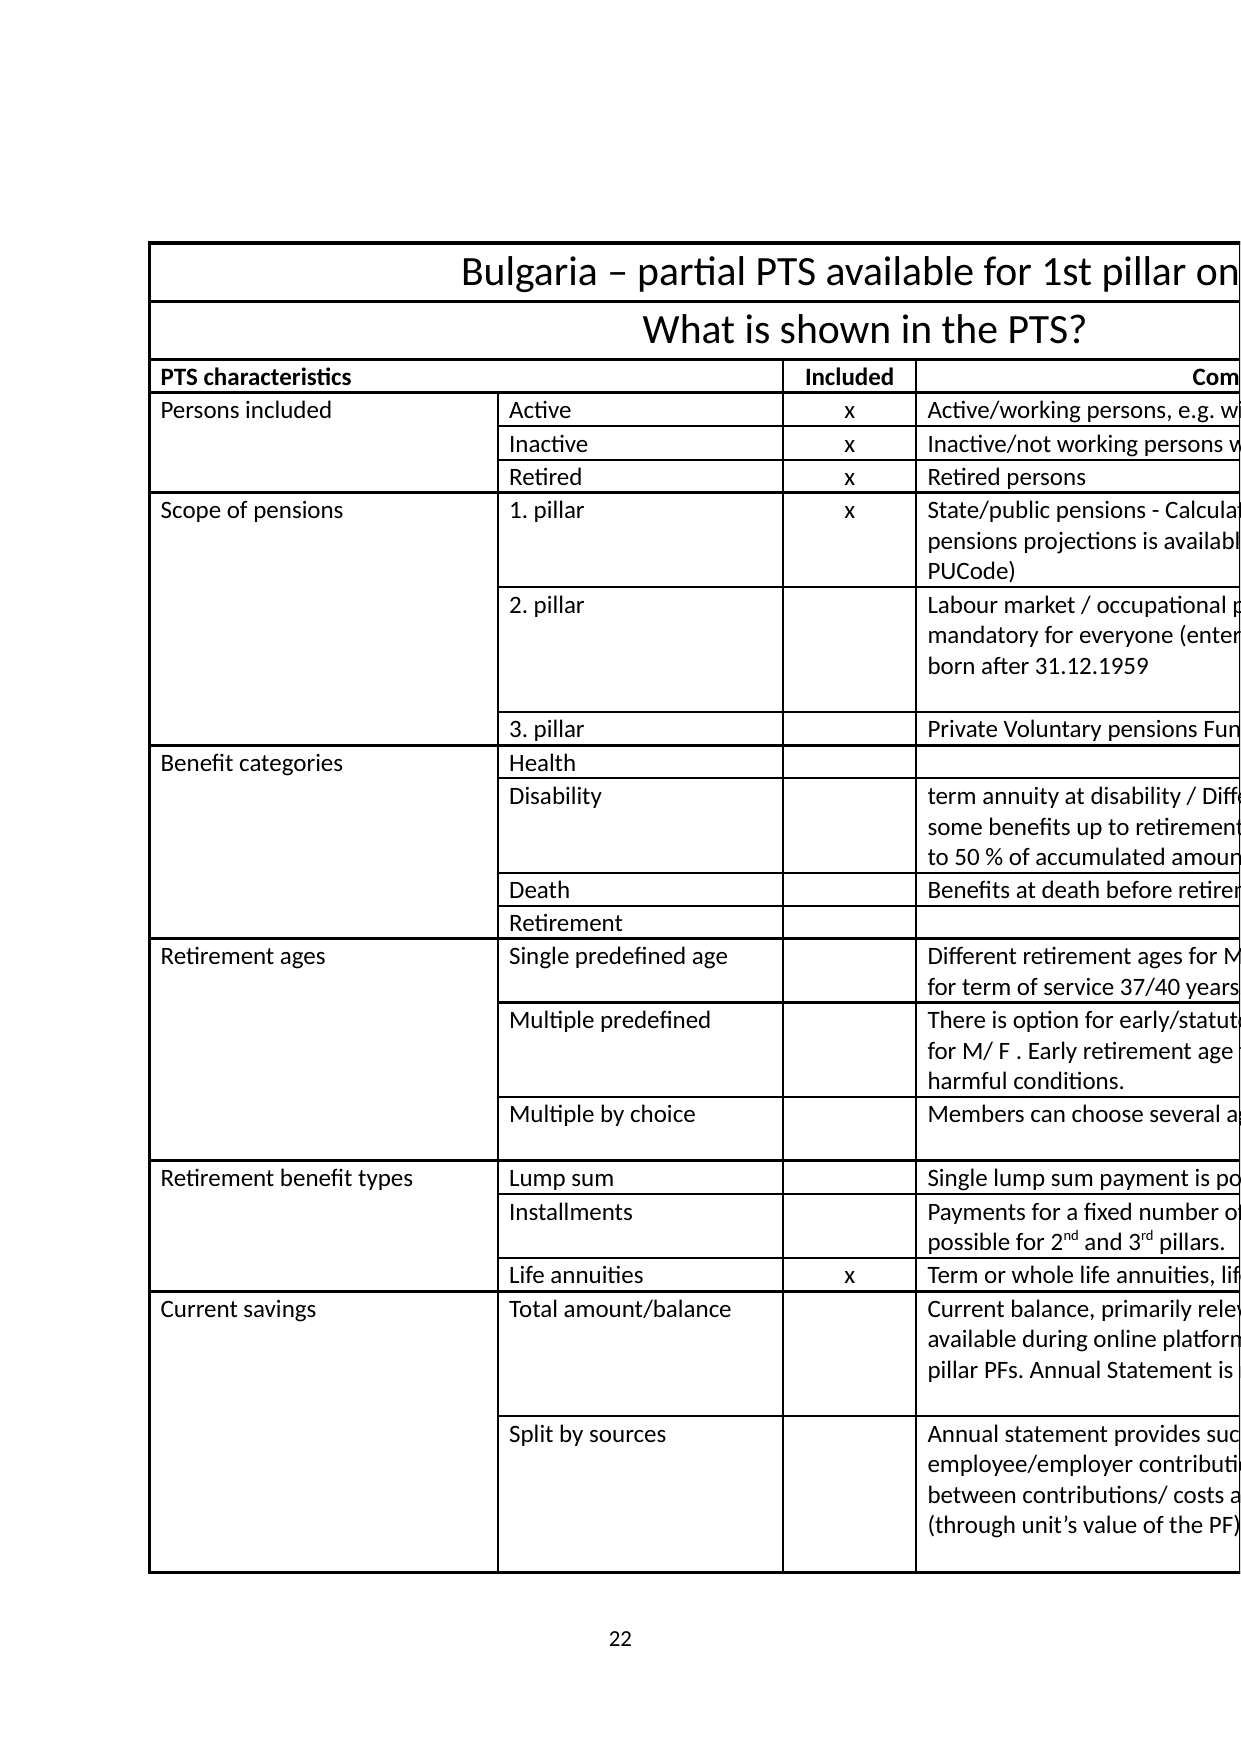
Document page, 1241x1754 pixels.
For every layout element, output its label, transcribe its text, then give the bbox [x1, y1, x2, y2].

table_cell Split by sources [499, 1417, 782, 1571]
table_header Bulgaria – partial PTS available for 1st pillar only [151, 245, 1239, 299]
table_cell Multiple by choice [499, 1098, 782, 1159]
table_cell Lump sum [499, 1162, 782, 1193]
table_cell Persons included [151, 394, 497, 491]
table_cell [917, 907, 1239, 937]
table_cell x [784, 1259, 915, 1289]
table_cell Benefits at death before retirement [917, 874, 1239, 904]
table_cell Health [499, 747, 782, 777]
table_cell 1. pillar [499, 494, 782, 586]
table_cell Private Voluntary pensions Funds – tax benefits [917, 713, 1239, 744]
table_cell [784, 588, 915, 711]
table_cell What is shown in the PTS? [151, 303, 1239, 358]
table_cell [784, 1195, 915, 1257]
table_cell [784, 713, 915, 744]
table_cell [784, 1004, 915, 1096]
table_cell term annuity at disability / Different options; 1st pillar pays some benefits up to retirement age; 2nd pillar – lump sum up to 50 % of accumulated amount [917, 779, 1239, 872]
table_cell Inactive/not working persons with accrued pension rights [917, 427, 1239, 458]
table_cell Scope of pensions [151, 494, 497, 744]
table_cell Single lump sum payment is possible under 2nd and 3rd pillars. [917, 1162, 1239, 1193]
table_cell x [784, 394, 915, 425]
table_cell 3. pillar [499, 713, 782, 744]
table_cell [784, 779, 915, 872]
table_cell Annual statement provides such a split between employee/employer contributions for 3rd pillar; also split between contributions/ costs and indirectly investment yield (through unit’s value of the PF). [917, 1417, 1239, 1571]
table_cell Retirement ages [151, 940, 497, 1159]
table_cell Members can choose several ages for calculation [917, 1098, 1239, 1159]
table_cell [784, 907, 915, 937]
table_cell [784, 1098, 915, 1159]
table_cell x [784, 427, 915, 458]
table_cell Retirement benefit types [151, 1162, 497, 1289]
table_cell Multiple predefined [499, 1004, 782, 1096]
table_cell Inactive [499, 427, 782, 458]
table_cell Installments [499, 1195, 782, 1257]
table_cell x [784, 494, 915, 586]
table_cell State/public pensions - Calculator on the State agency for pensions projections is available (with personal ID and special PUCode) [917, 494, 1239, 586]
table_cell Benefit categories [151, 747, 497, 937]
table_cell x [784, 461, 915, 491]
table_cell Term or whole life annuities, life contingency – 1st pillar. [917, 1259, 1239, 1289]
table_cell [784, 1417, 915, 1571]
table_cell [784, 747, 915, 777]
table_cell [784, 1293, 915, 1415]
table_cell [917, 747, 1239, 777]
table_cell Current savings [151, 1293, 497, 1571]
table_cell Retired persons [917, 461, 1239, 491]
table_cell [784, 1162, 915, 1193]
table_cell Comments [917, 361, 1239, 391]
table_cell [784, 874, 915, 904]
table_cell Disability [499, 779, 782, 872]
table_cell Active [499, 394, 782, 425]
table_cell Different retirement ages for M/F and different requirements for term of service 37/40 years. [917, 940, 1239, 1001]
table_cell Labour market / occupational pensions – 2nd pillar PFs are mandatory for everyone (entered the labor market) who was born after 31.12.1959 [917, 588, 1239, 711]
table_cell Retirement [499, 907, 782, 937]
table_cell There is option for early/statutory retirement - Different ages for M/ F . Early retirement age for some jobs under heavy or harmful conditions. [917, 1004, 1239, 1096]
table_cell PTS characteristics [151, 361, 782, 391]
table_cell Included [784, 361, 915, 391]
table_cell Death [499, 874, 782, 904]
table_cell Life annuities [499, 1259, 782, 1289]
table_cell Total amount/balance [499, 1293, 782, 1415]
table_cell Payments for a fixed number of years or installments are possible for 2nd and 3rd pillars. [917, 1195, 1239, 1257]
table_cell Single predefined age [499, 940, 782, 1001]
table_cell [784, 940, 915, 1001]
table_cell Active/working persons, e.g. with contributions (DC) [917, 394, 1239, 425]
table_cell Retired [499, 461, 782, 491]
table_cell Current balance, primarily relevant for DC schemes are available during online platforms of some of the 2nd and 3rd pillar PFs. Annual Statement is mandatory [917, 1293, 1239, 1415]
table_cell 2. pillar [499, 588, 782, 711]
